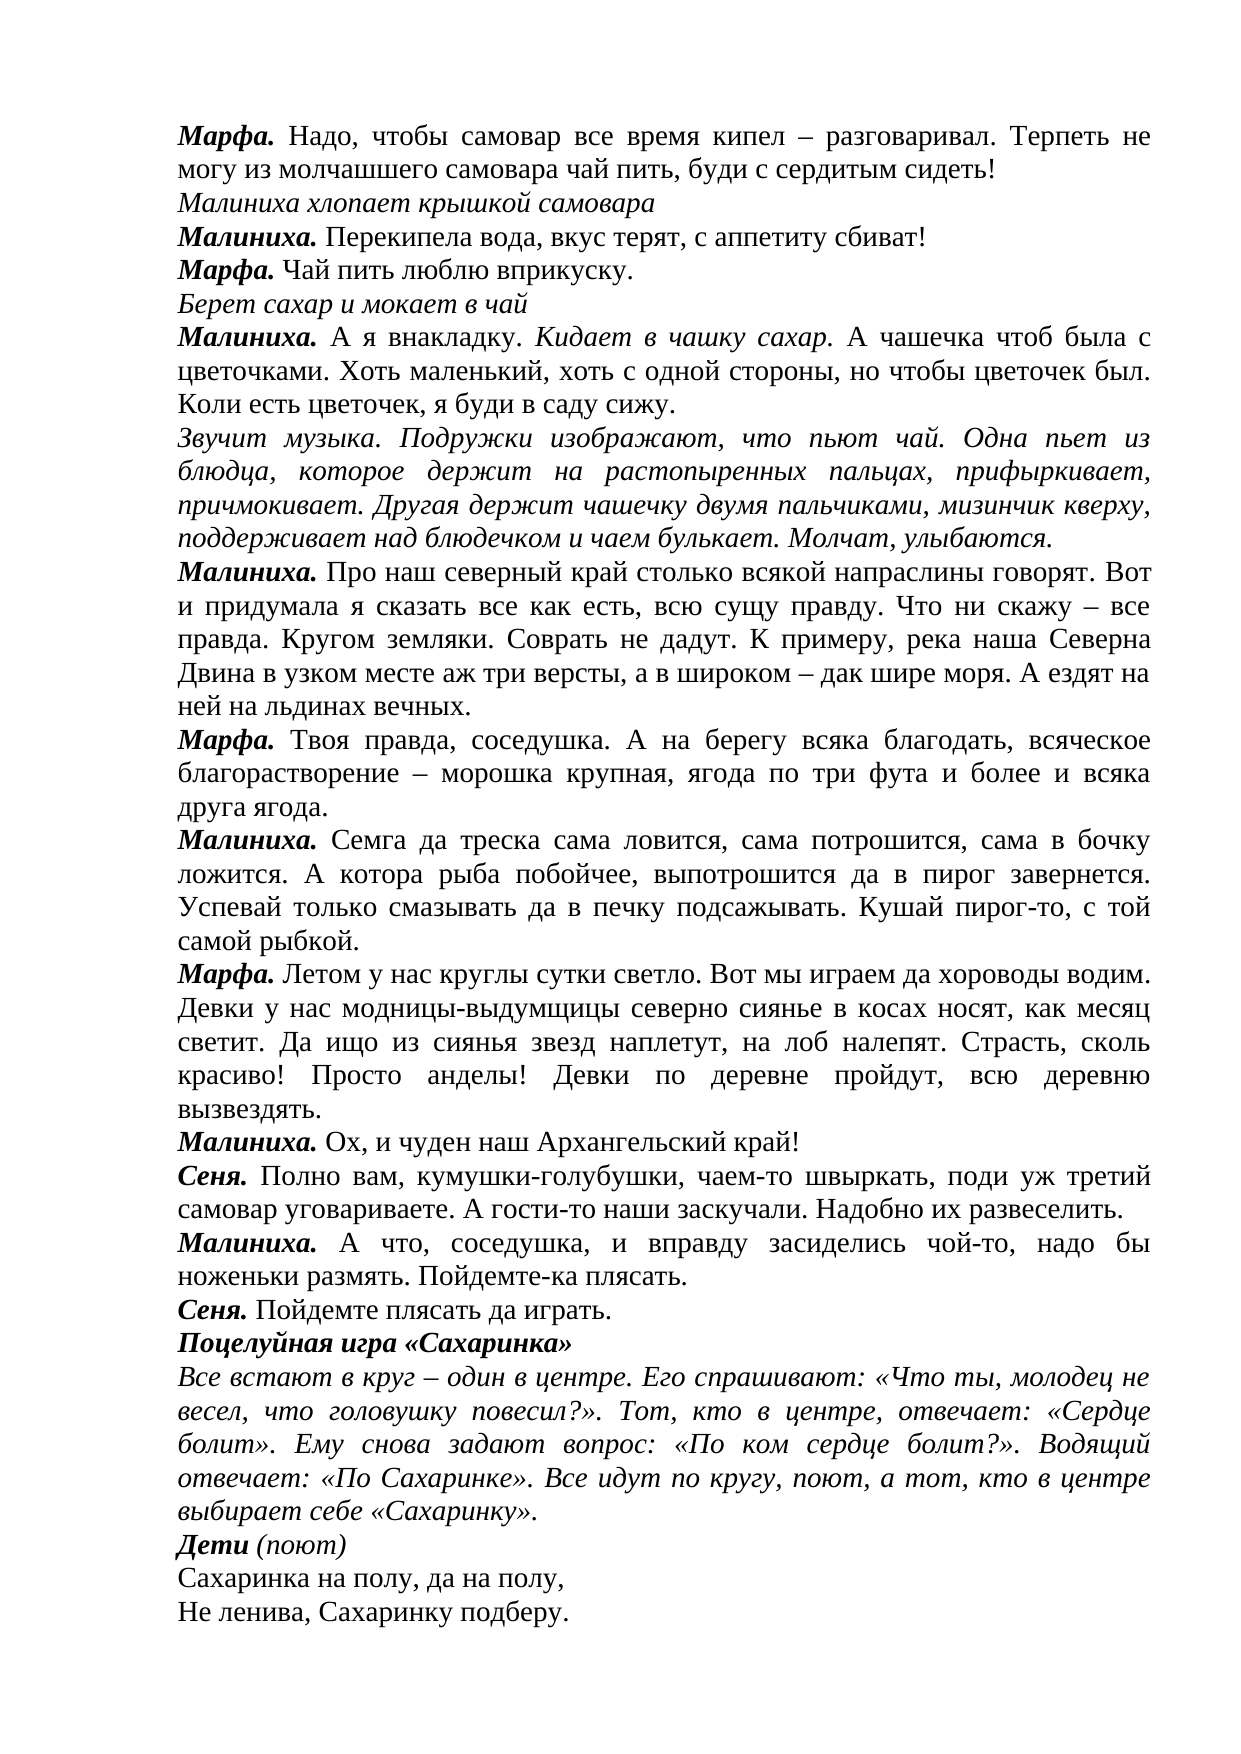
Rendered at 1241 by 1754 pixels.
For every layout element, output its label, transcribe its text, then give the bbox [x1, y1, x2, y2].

text Сеня. Полно вам, кумушки-голубушки, чаем-то швыркать, поди уж третий самовар уговариваете. А гости-то наши заскучали. Надобно их развеселить. [177, 1158, 1152, 1225]
text Малиниха. Перекипела вода, вкус терят, с аппетиту сбиват! [177, 219, 1152, 252]
text Марфа. Надо, чтобы самовар все время кипел – разговаривал. Терпеть не могу из молчашшего самовара чай пить, буди с сердитым сидеть! [177, 118, 1152, 185]
text Малиниха. А я внакладку. Кидает в чашку сахар. А чашечка чтоб была с цветочками. Хоть маленький, хоть с одной стороны, но чтобы цветочек был. Коли есть цветочек, я буди в саду сижу. [177, 319, 1152, 420]
text Малиниха хлопает крышкой самовара [177, 185, 1152, 219]
text Звучит музыка. Подружки изображают, что пьют чай. Одна пьет из блюдца, которое держит на растопыренных пальцах, прифыркивает, причмокивает. Другая держит чашечку двумя пальчиками, мизинчик кверху, поддерживает над блюдечком и чаем булькает. Молчат, улыбаются. [177, 420, 1152, 554]
text Дети (поют) [177, 1527, 1152, 1560]
text Все встают в круг – один в центре. Его спрашивают: «Что ты, молодец не весел, что головушку повесил?». Тот, кто в центре, отвечает: «Сердце болит». Ему снова задают вопрос: «По ком сердце болит?». Водящий отвечает: «По Сахаринке». Все идут по кругу, поют, а тот, кто в центре выбирает себе «Сахаринку». [177, 1359, 1152, 1527]
text Поцелуйная игра «Сахаринка» [177, 1326, 1152, 1359]
text Малиниха. Про наш северный край столько всякой напраслины говорят. Вот и придумала я сказать все как есть, всю сущу правду. Что ни скажу – все правда. Кругом земляки. Соврать не дадут. К примеру, река наша Северна Двина в узком месте аж три версты, а в широком – дак шире моря. А ездят на ней на льдинах вечных. [177, 554, 1152, 722]
text Марфа. Твоя правда, соседушка. А на берегу всяка благодать, всяческое благорастворение – морошка крупная, ягода по три фута и более и всяка друга ягода. [177, 722, 1152, 822]
text Сахаринка на полу, да на полу, [177, 1560, 1152, 1594]
text Берет сахар и мокает в чай [177, 286, 1152, 319]
text Марфа. Летом у нас круглы сутки светло. Вот мы играем да хороводы водим. Девки у нас модницы-выдумщицы северно сиянье в косах носят, как месяц светит. Да ищо из сиянья звезд наплетут, на лоб налепят. Страсть, сколь красиво! Просто анделы! Девки по деревне пройдут, всю деревню вызвездять. [177, 957, 1152, 1124]
text Малиниха. Ох, и чуден наш Архангельский край! [177, 1124, 1152, 1158]
text Малиниха. Семга да треска сама ловится, сама потрошится, сама в бочку ложится. А котора рыба побойчее, выпотрошится да в пирог завернется. Успевай только смазывать да в печку подсажывать. Кушай пирог-то, с той самой рыбкой. [177, 822, 1152, 957]
text Малиниха. А что, соседушка, и вправду засиделись чой-то, надо бы ноженьки размять. Пойдемте-ка плясать. [177, 1225, 1152, 1292]
text Сеня. Пойдемте плясать да играть. [177, 1292, 1152, 1326]
text Не ленива, Сахаринку подберу. [177, 1594, 1152, 1627]
text Марфа. Чай пить люблю вприкуску. [177, 252, 1152, 286]
